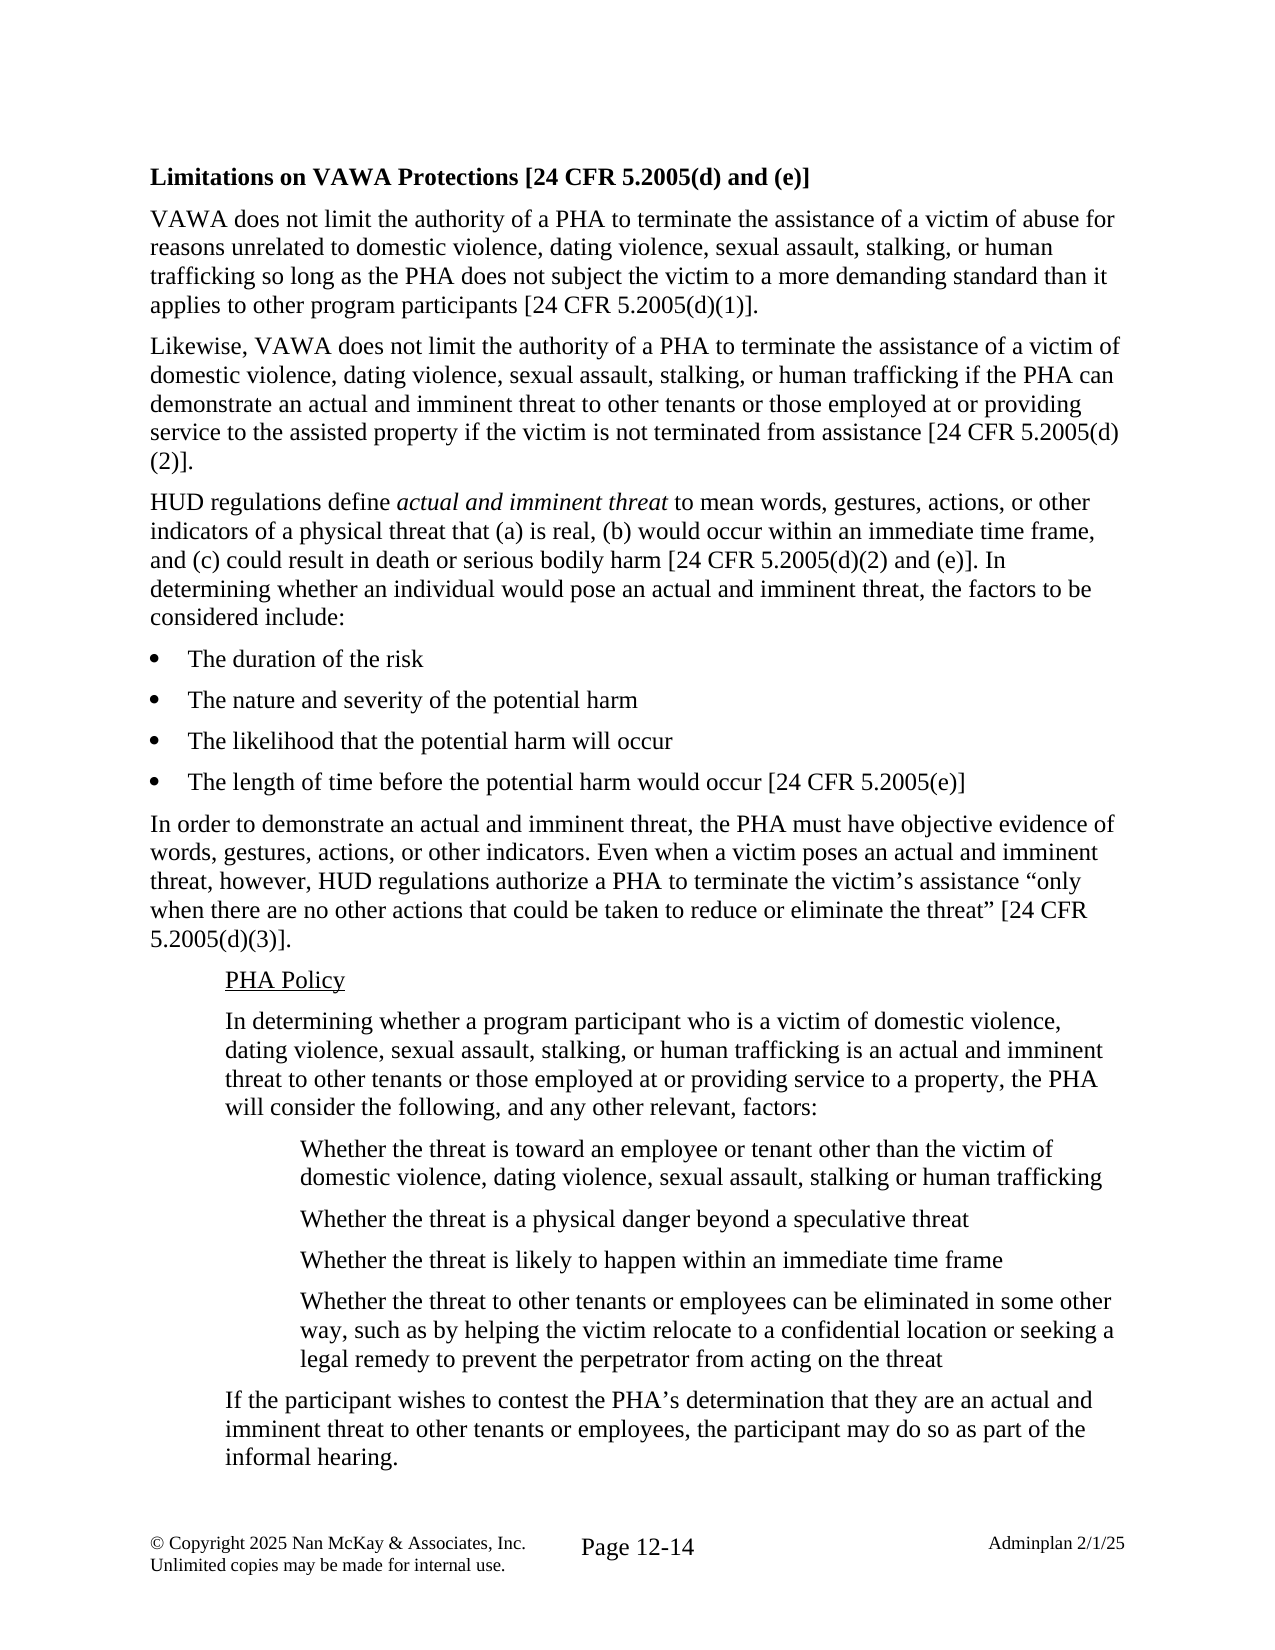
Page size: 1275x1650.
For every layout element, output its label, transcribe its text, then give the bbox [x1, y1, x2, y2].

text Whether the threat to other tenants or employees can be eliminated in some other way, such as by helping the victim relocate to a confidential location or seeking a legal remedy to prevent the perpetrator from acting on the threat [300, 1286, 1125, 1372]
text In determining whether a program participant who is a victim of domestic violence, dating violence, sexual assault, stalking, or human trafficking is an actual and imminent threat to other tenants or those employed at or providing service to a property, the PHA will consider the following, and any other relevant, factors: [225, 1006, 1125, 1121]
list The length of time before the potential harm would occur [24 CFR 5.2005(e)] [150, 767, 1125, 796]
list The likelihood that the potential harm will occur [150, 726, 1125, 755]
text HUD regulations define actual and imminent threat to mean words, gestures, actions, or other indicators of a physical threat that (a) is real, (b) would occur within an immediate time frame, and (c) could result in death or serious bodily harm [24 CFR 5.2005(d)(2) and (e)]. In determining whether an individual would pose an actual and imminent threat, the factors to be considered include: [150, 487, 1125, 631]
text Whether the threat is toward an employee or tenant other than the victim of domestic violence, dating violence, sexual assault, stalking or human trafficking [300, 1134, 1125, 1191]
text Whether the threat is a physical danger beyond a speculative threat [300, 1204, 1125, 1232]
text VAWA does not limit the authority of a PHA to terminate the assistance of a victim of abuse for reasons unrelated to domestic violence, dating violence, sexual assault, stalking, or human trafficking so long as the PHA does not subject the victim to a more demanding standard than it applies to other program participants [24 CFR 5.2005(d)(1)]. [150, 204, 1125, 319]
list The duration of the risk [150, 644, 1125, 672]
text Likewise, VAWA does not limit the authority of a PHA to terminate the assistance of a victim of domestic violence, dating violence, sexual assault, stalking, or human trafficking if the PHA can demonstrate an actual and imminent threat to other tenants or those employed at or providing service to the assisted property if the victim is not terminated from assistance [24 CFR 5.2005(d)(2)]. [150, 331, 1125, 475]
text In order to demonstrate an actual and imminent threat, the PHA must have objective evidence of words, gestures, actions, or other indicators. Even when a victim poses an actual and imminent threat, however, HUD regulations authorize a PHA to terminate the victim’s assistance “only when there are no other actions that could be taken to reduce or eliminate the threat” [24 CFR 5.2005(d)(3)]. [150, 809, 1125, 952]
text Whether the threat is likely to happen within an immediate time frame [300, 1245, 1125, 1274]
list The nature and severity of the potential harm [150, 685, 1125, 714]
text If the participant wishes to contest the PHA’s determination that they are an actual and imminent threat to other tenants or employees, the participant may do so as part of the informal hearing. [225, 1385, 1125, 1471]
text Limitations on VAWA Protections [24 CFR 5.2005(d) and (e)] [150, 162, 1125, 191]
text PHA Policy [225, 965, 1125, 994]
